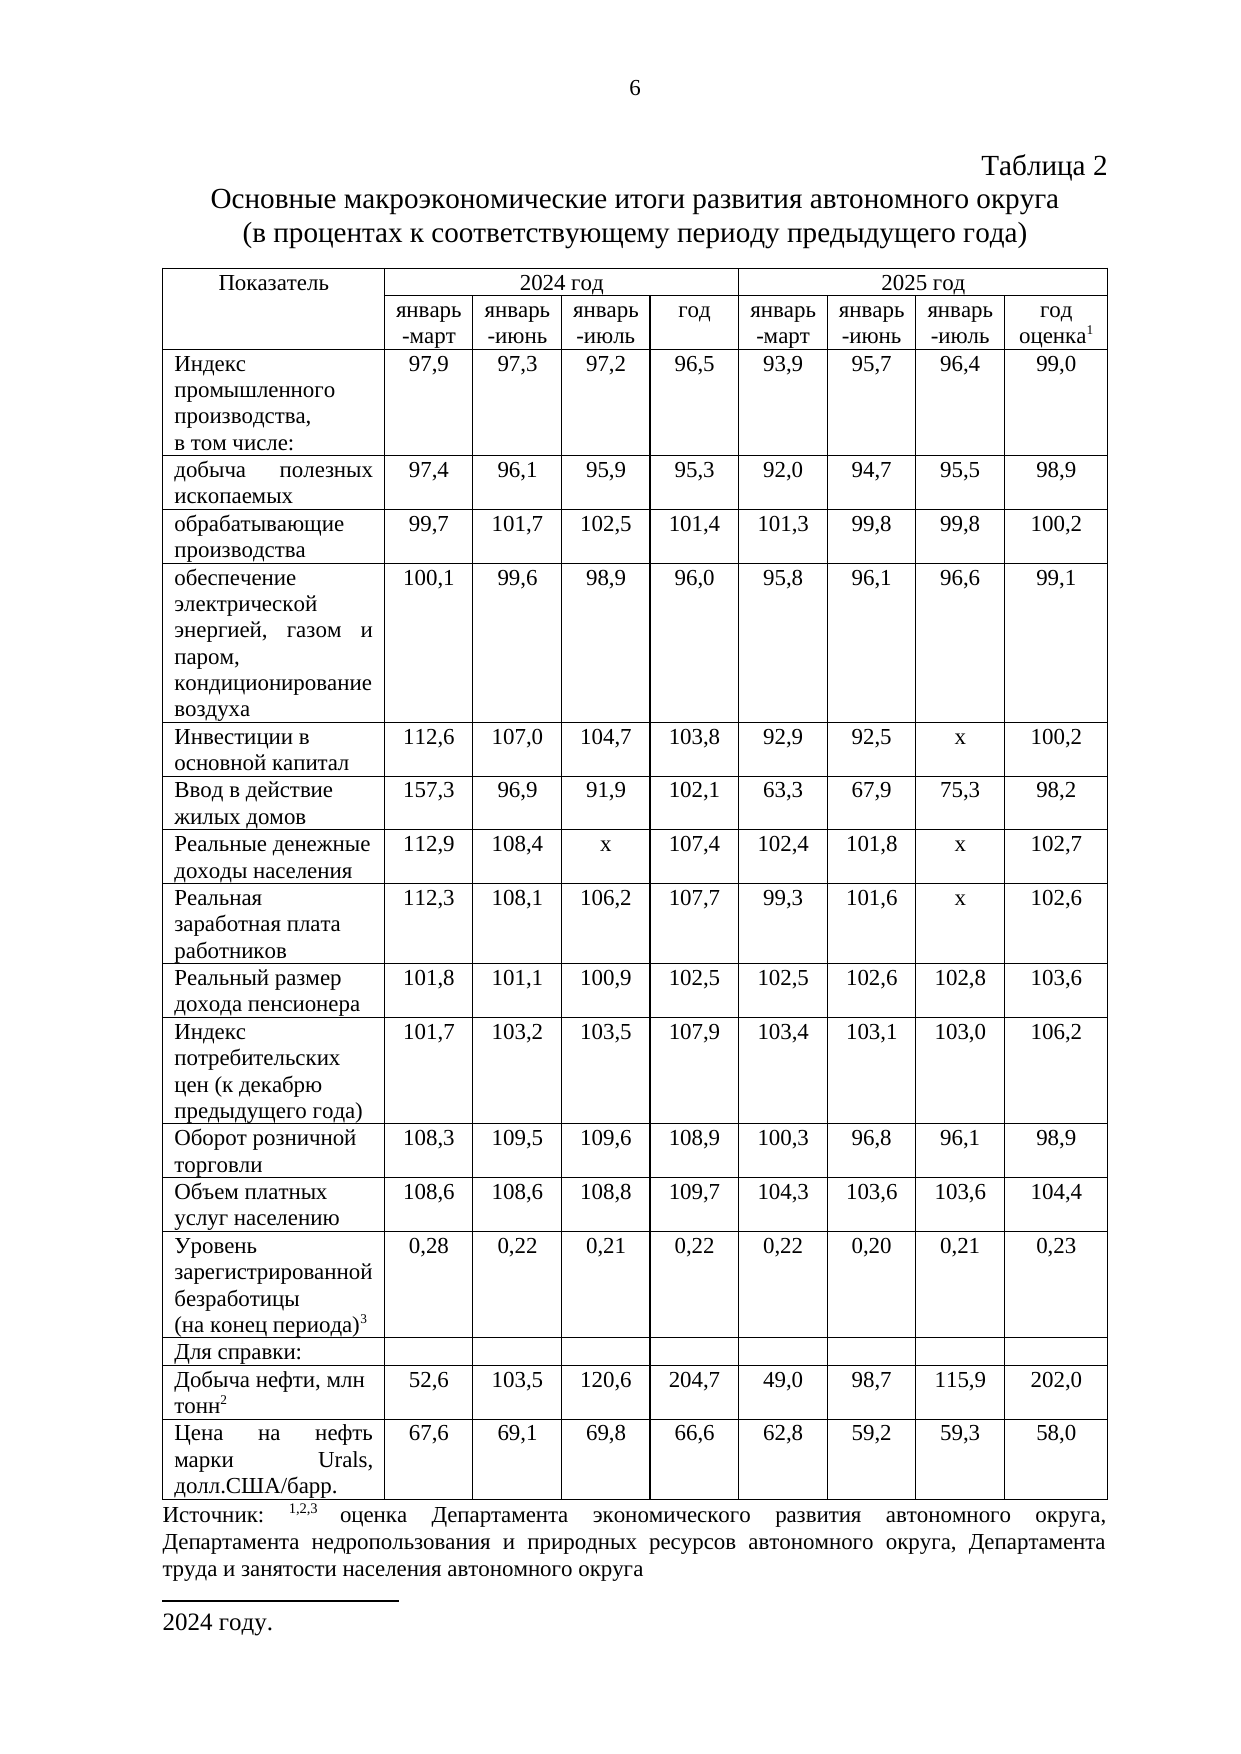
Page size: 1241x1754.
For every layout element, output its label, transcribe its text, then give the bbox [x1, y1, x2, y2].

table_cell 98,9 [1005, 1124, 1107, 1177]
table_cell январь-июнь [473, 296, 561, 349]
table_cell 96,4 [916, 350, 1004, 455]
table_cell 101,8 [385, 964, 472, 1017]
table_cell 112,3 [385, 884, 472, 963]
table_cell 95,5 [916, 456, 1004, 509]
table_cell 102,5 [562, 510, 649, 563]
table_cell 115,9 [916, 1366, 1004, 1418]
table_cell Индекс потребительских цен (к декабрю предыдущего года) [163, 1018, 384, 1123]
table_cell 100,3 [739, 1124, 827, 1177]
table_cell 95,8 [739, 564, 827, 722]
table_cell 96,9 [473, 777, 561, 829]
table_cell 98,9 [562, 564, 649, 722]
table_cell 106,2 [1005, 1018, 1107, 1123]
table_cell х [916, 830, 1004, 883]
table_cell 97,9 [385, 350, 472, 455]
table_cell 98,7 [828, 1366, 915, 1418]
table_cell 69,1 [473, 1420, 561, 1498]
table_cell 66,6 [651, 1420, 738, 1498]
table_cell 100,1 [385, 564, 472, 722]
table_cell 100,2 [1005, 510, 1107, 563]
table_cell 0,22 [739, 1232, 827, 1337]
table_cell 92,0 [739, 456, 827, 509]
table_cell 99,6 [473, 564, 561, 722]
table_cell 59,3 [916, 1420, 1004, 1498]
table_cell 109,7 [651, 1178, 738, 1231]
table_cell 102,5 [651, 964, 738, 1017]
table_cell 98,2 [1005, 777, 1107, 829]
table_cell 103,5 [473, 1366, 561, 1418]
table_cell 100,2 [1005, 723, 1107, 776]
table_cell [385, 1338, 472, 1365]
table_cell 103,5 [562, 1018, 649, 1123]
table_header 2024 год [385, 269, 738, 295]
table_cell 99,1 [1005, 564, 1107, 722]
table_cell [828, 1338, 915, 1365]
table_cell [562, 1338, 649, 1365]
table_cell Реальный размер дохода пенсионера [163, 964, 384, 1017]
table_cell х [562, 830, 649, 883]
table_cell Цена на нефть марки Urals, долл.США/барр. [163, 1420, 384, 1498]
table_cell 99,7 [385, 510, 472, 563]
table_cell 0,28 [385, 1232, 472, 1337]
table_cell 98,9 [1005, 456, 1107, 509]
table_cell 0,21 [916, 1232, 1004, 1337]
table_cell 101,7 [385, 1018, 472, 1123]
table_cell 58,0 [1005, 1420, 1107, 1498]
table_cell Оборот розничной торговли [163, 1124, 384, 1177]
table_cell Объем платных услуг населению [163, 1178, 384, 1231]
table_cell 91,9 [562, 777, 649, 829]
table_cell Добыча нефти, млн тонн2 [163, 1366, 384, 1418]
table_cell 93,9 [739, 350, 827, 455]
table_cell Для справки: [163, 1338, 384, 1365]
table_cell 204,7 [651, 1366, 738, 1418]
text Таблица 2 [162, 148, 1107, 181]
table_cell 107,7 [651, 884, 738, 963]
table_cell 101,6 [828, 884, 915, 963]
table_cell 103,6 [828, 1178, 915, 1231]
table_cell январь-март [739, 296, 827, 349]
table_cell 108,3 [385, 1124, 472, 1177]
table_cell 108,6 [385, 1178, 472, 1231]
table_cell 99,0 [1005, 350, 1107, 455]
table_cell обрабатывающие производства [163, 510, 384, 563]
table_cell 104,3 [739, 1178, 827, 1231]
table_cell 103,2 [473, 1018, 561, 1123]
table_cell год оценка1 [1005, 296, 1107, 349]
table_cell 103,8 [651, 723, 738, 776]
table_cell 0,22 [473, 1232, 561, 1337]
table_cell 96,0 [651, 564, 738, 722]
table_cell год [651, 296, 738, 349]
table_cell январь-июль [916, 296, 1004, 349]
text (в процентах к соответствующему периоду предыдущего года) [162, 215, 1107, 248]
table_cell 67,6 [385, 1420, 472, 1498]
table_cell 103,6 [1005, 964, 1107, 1017]
table_cell 95,9 [562, 456, 649, 509]
table_cell Реальные денежные доходы населения [163, 830, 384, 883]
table_cell добыча полезных ископаемых [163, 456, 384, 509]
table_cell январь-июнь [828, 296, 915, 349]
table_cell 107,0 [473, 723, 561, 776]
table_cell 108,4 [473, 830, 561, 883]
table_cell 108,8 [562, 1178, 649, 1231]
table_cell 103,1 [828, 1018, 915, 1123]
table_cell 103,4 [739, 1018, 827, 1123]
table_cell 0,23 [1005, 1232, 1107, 1337]
table_cell 108,9 [651, 1124, 738, 1177]
table_cell 69,8 [562, 1420, 649, 1498]
table_cell Реальная заработная плата работников [163, 884, 384, 963]
table_cell 59,2 [828, 1420, 915, 1498]
table_cell 103,6 [916, 1178, 1004, 1231]
table_cell 101,8 [828, 830, 915, 883]
table_cell 106,2 [562, 884, 649, 963]
table_cell [916, 1338, 1004, 1365]
table_cell 109,6 [562, 1124, 649, 1177]
table_cell 95,7 [828, 350, 915, 455]
table_cell 104,7 [562, 723, 649, 776]
table_cell 94,7 [828, 456, 915, 509]
table_cell 108,6 [473, 1178, 561, 1231]
text Источник: 1,2,3 оценка Департамента экономического развития автономного округа, Департамента недропользования и природных ресурсов автономного округа, Департамента труда и занятости населения автономного округа [162, 1500, 1107, 1581]
table_cell 96,1 [473, 456, 561, 509]
table_cell январь-июль [562, 296, 649, 349]
table_cell 101,3 [739, 510, 827, 563]
table_cell 202,0 [1005, 1366, 1107, 1418]
table_cell 102,4 [739, 830, 827, 883]
table_cell 108,1 [473, 884, 561, 963]
table_cell 97,3 [473, 350, 561, 455]
table_cell 102,6 [828, 964, 915, 1017]
table_cell [1005, 1338, 1107, 1365]
table_cell 99,3 [739, 884, 827, 963]
table_cell 101,1 [473, 964, 561, 1017]
table_cell 67,9 [828, 777, 915, 829]
table_cell х [916, 884, 1004, 963]
table_cell 120,6 [562, 1366, 649, 1418]
text Основные макроэкономические итоги развития автономного округа [162, 181, 1107, 215]
table_cell х [916, 723, 1004, 776]
table_cell 97,2 [562, 350, 649, 455]
table_header Показатель [163, 269, 384, 349]
table_cell 100,9 [562, 964, 649, 1017]
table_cell 52,6 [385, 1366, 472, 1418]
table_cell 97,4 [385, 456, 472, 509]
table_cell [651, 1338, 738, 1365]
table_cell 101,7 [473, 510, 561, 563]
table_cell 95,3 [651, 456, 738, 509]
table_cell 102,7 [1005, 830, 1107, 883]
table_cell 96,1 [916, 1124, 1004, 1177]
table_cell 96,6 [916, 564, 1004, 722]
table_cell 0,21 [562, 1232, 649, 1337]
table_cell 63,3 [739, 777, 827, 829]
table_cell 96,5 [651, 350, 738, 455]
table_cell 102,5 [739, 964, 827, 1017]
table_cell 107,4 [651, 830, 738, 883]
table_cell 112,6 [385, 723, 472, 776]
table_cell 102,6 [1005, 884, 1107, 963]
table_cell 101,4 [651, 510, 738, 563]
table_cell Инвестиции в основной капитал [163, 723, 384, 776]
table_cell 99,8 [828, 510, 915, 563]
table_cell 104,4 [1005, 1178, 1107, 1231]
table_cell 75,3 [916, 777, 1004, 829]
table_cell 112,9 [385, 830, 472, 883]
table_cell 96,8 [828, 1124, 915, 1177]
table_cell 0,20 [828, 1232, 915, 1337]
table_cell 0,22 [651, 1232, 738, 1337]
table_cell 102,8 [916, 964, 1004, 1017]
table_cell 62,8 [739, 1420, 827, 1498]
table_cell 102,1 [651, 777, 738, 829]
table_cell 99,8 [916, 510, 1004, 563]
table_cell Ввод в действие жилых домов [163, 777, 384, 829]
table_cell 49,0 [739, 1366, 827, 1418]
table_cell 92,5 [828, 723, 915, 776]
table_cell Индекс промышленного производства, в том числе: [163, 350, 384, 455]
table_cell 103,0 [916, 1018, 1004, 1123]
table_cell [473, 1338, 561, 1365]
table_cell 92,9 [739, 723, 827, 776]
table_cell 109,5 [473, 1124, 561, 1177]
table_cell Уровень зарегистрированной безработицы (на конец периода)3 [163, 1232, 384, 1337]
table_cell [739, 1338, 827, 1365]
table_cell 96,1 [828, 564, 915, 722]
table_cell обеспечение электрической энергией, газом и паром, кондиционирование воздуха [163, 564, 384, 722]
table_cell январь-март [385, 296, 472, 349]
table_header 2025 год [739, 269, 1107, 295]
table_cell 107,9 [651, 1018, 738, 1123]
table_cell 157,3 [385, 777, 472, 829]
